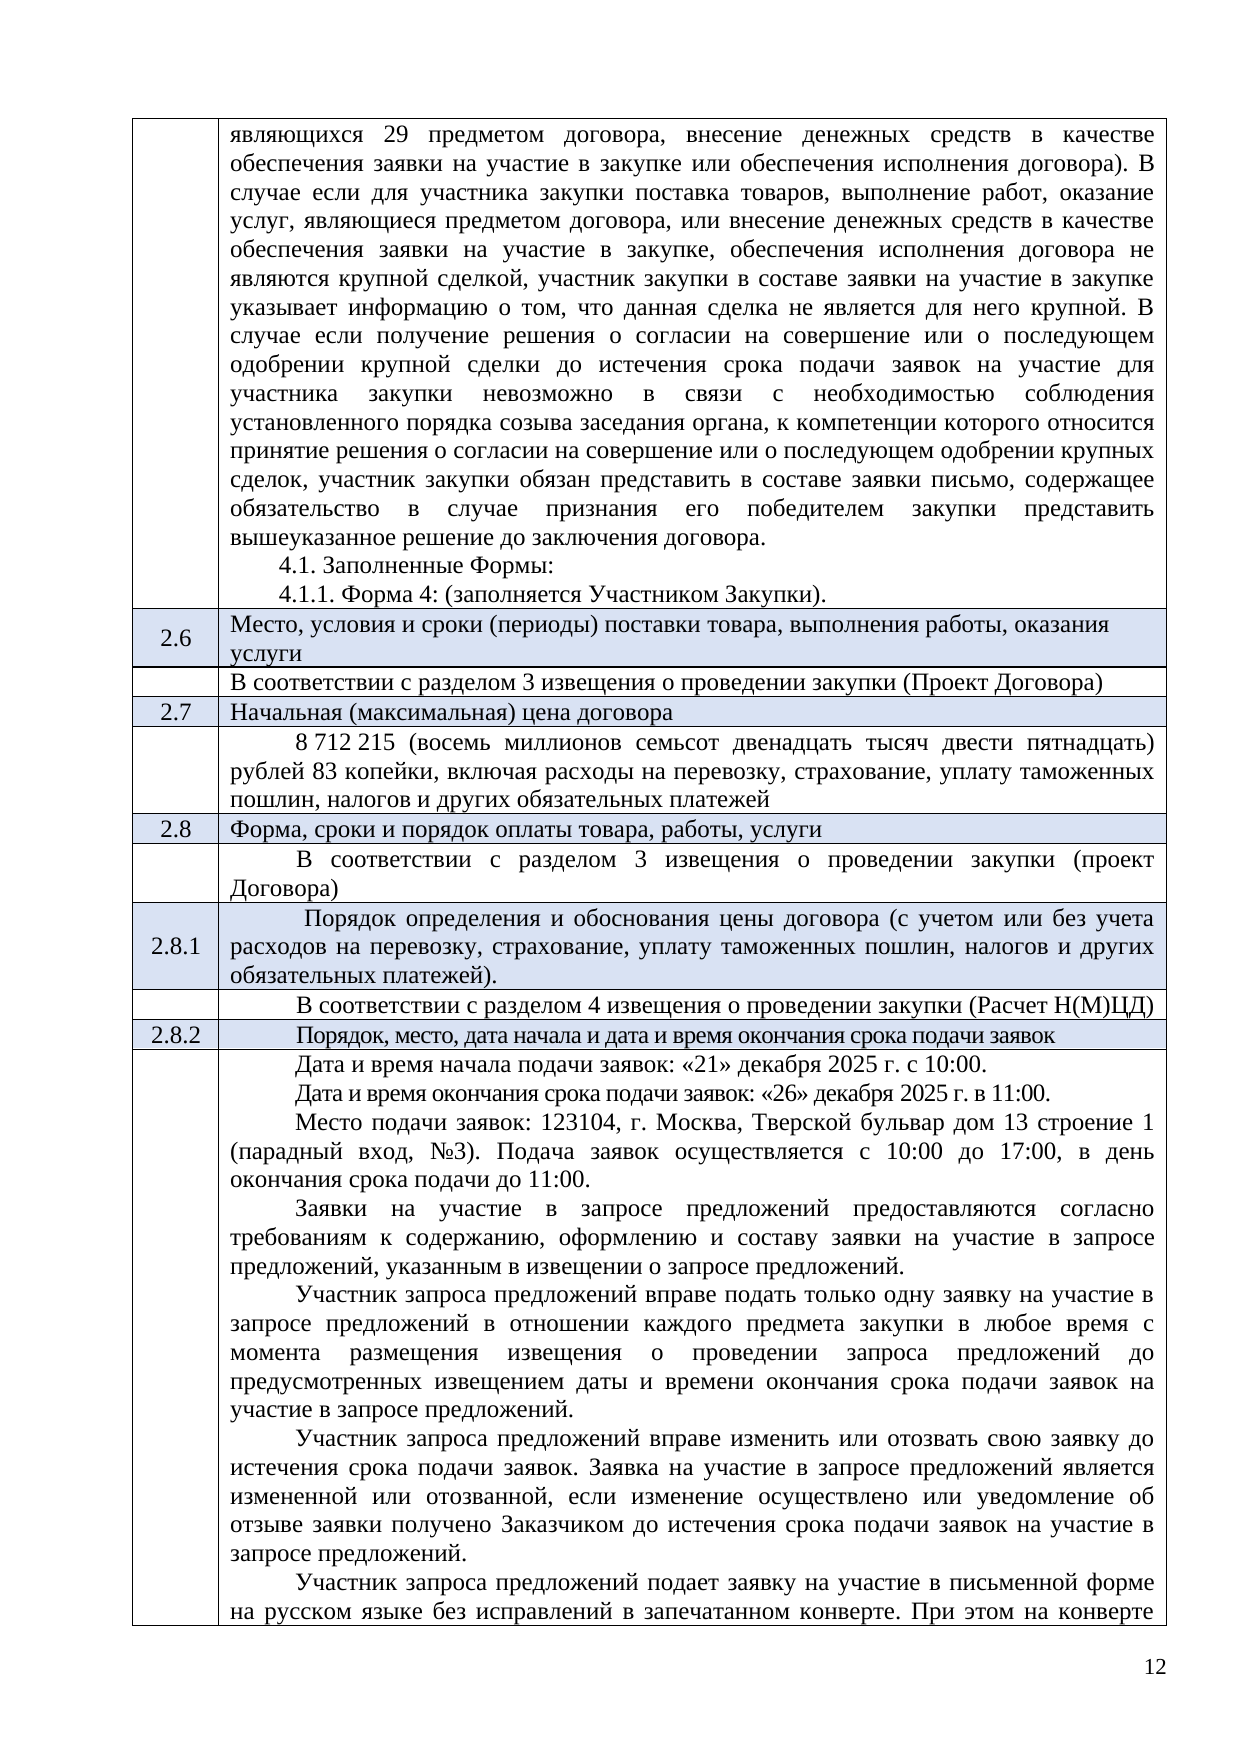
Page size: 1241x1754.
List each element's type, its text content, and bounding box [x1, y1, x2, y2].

table_cell Форма, сроки и порядок оплаты товара, работы, услуги [219, 814, 1166, 843]
table_cell [133, 1050, 218, 1624]
table_cell 2.6 [133, 609, 218, 666]
table_cell 2.8.1 [133, 903, 218, 989]
table_cell Начальная (максимальная) цена договора [219, 697, 1166, 726]
table_cell [133, 990, 218, 1019]
table_cell 8 712 215 (восемь миллионов семьсот двенадцать тысяч двести пятнадцать) рублей 83 копейки, включая расходы на перевозку, страхование, уплату таможенных пошлин, налогов и других обязательных платежей [219, 727, 1166, 813]
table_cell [219, 1050, 1166, 1624]
table_cell [133, 727, 218, 813]
table_cell 2.7 [133, 697, 218, 726]
table_cell В соответствии с разделом 3 извещения о проведении закупки (Проект Договора) [219, 668, 1166, 696]
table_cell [219, 119, 1166, 608]
table_cell [133, 844, 218, 902]
table_cell В соответствии с разделом 3 извещения о проведении закупки (проект Договора) [219, 844, 1166, 902]
table_cell 2.8 [133, 814, 218, 843]
table_cell Место, условия и сроки (периоды) поставки товара, выполнения работы, оказания услуги [219, 609, 1166, 666]
table_cell [133, 119, 218, 608]
table_cell [133, 668, 218, 696]
table_cell В соответствии с разделом 4 извещения о проведении закупки (Расчет Н(М)ЦД) [219, 990, 1166, 1019]
table_cell Порядок определения и обоснования цены договора (с учетом или без учета расходов на перевозку, страхование, уплату таможенных пошлин, налогов и других обязательных платежей). [219, 903, 1166, 989]
table_cell 2.8.2 [133, 1020, 218, 1048]
table_cell Порядок, место, дата начала и дата и время окончания срока подачи заявок [219, 1020, 1166, 1048]
